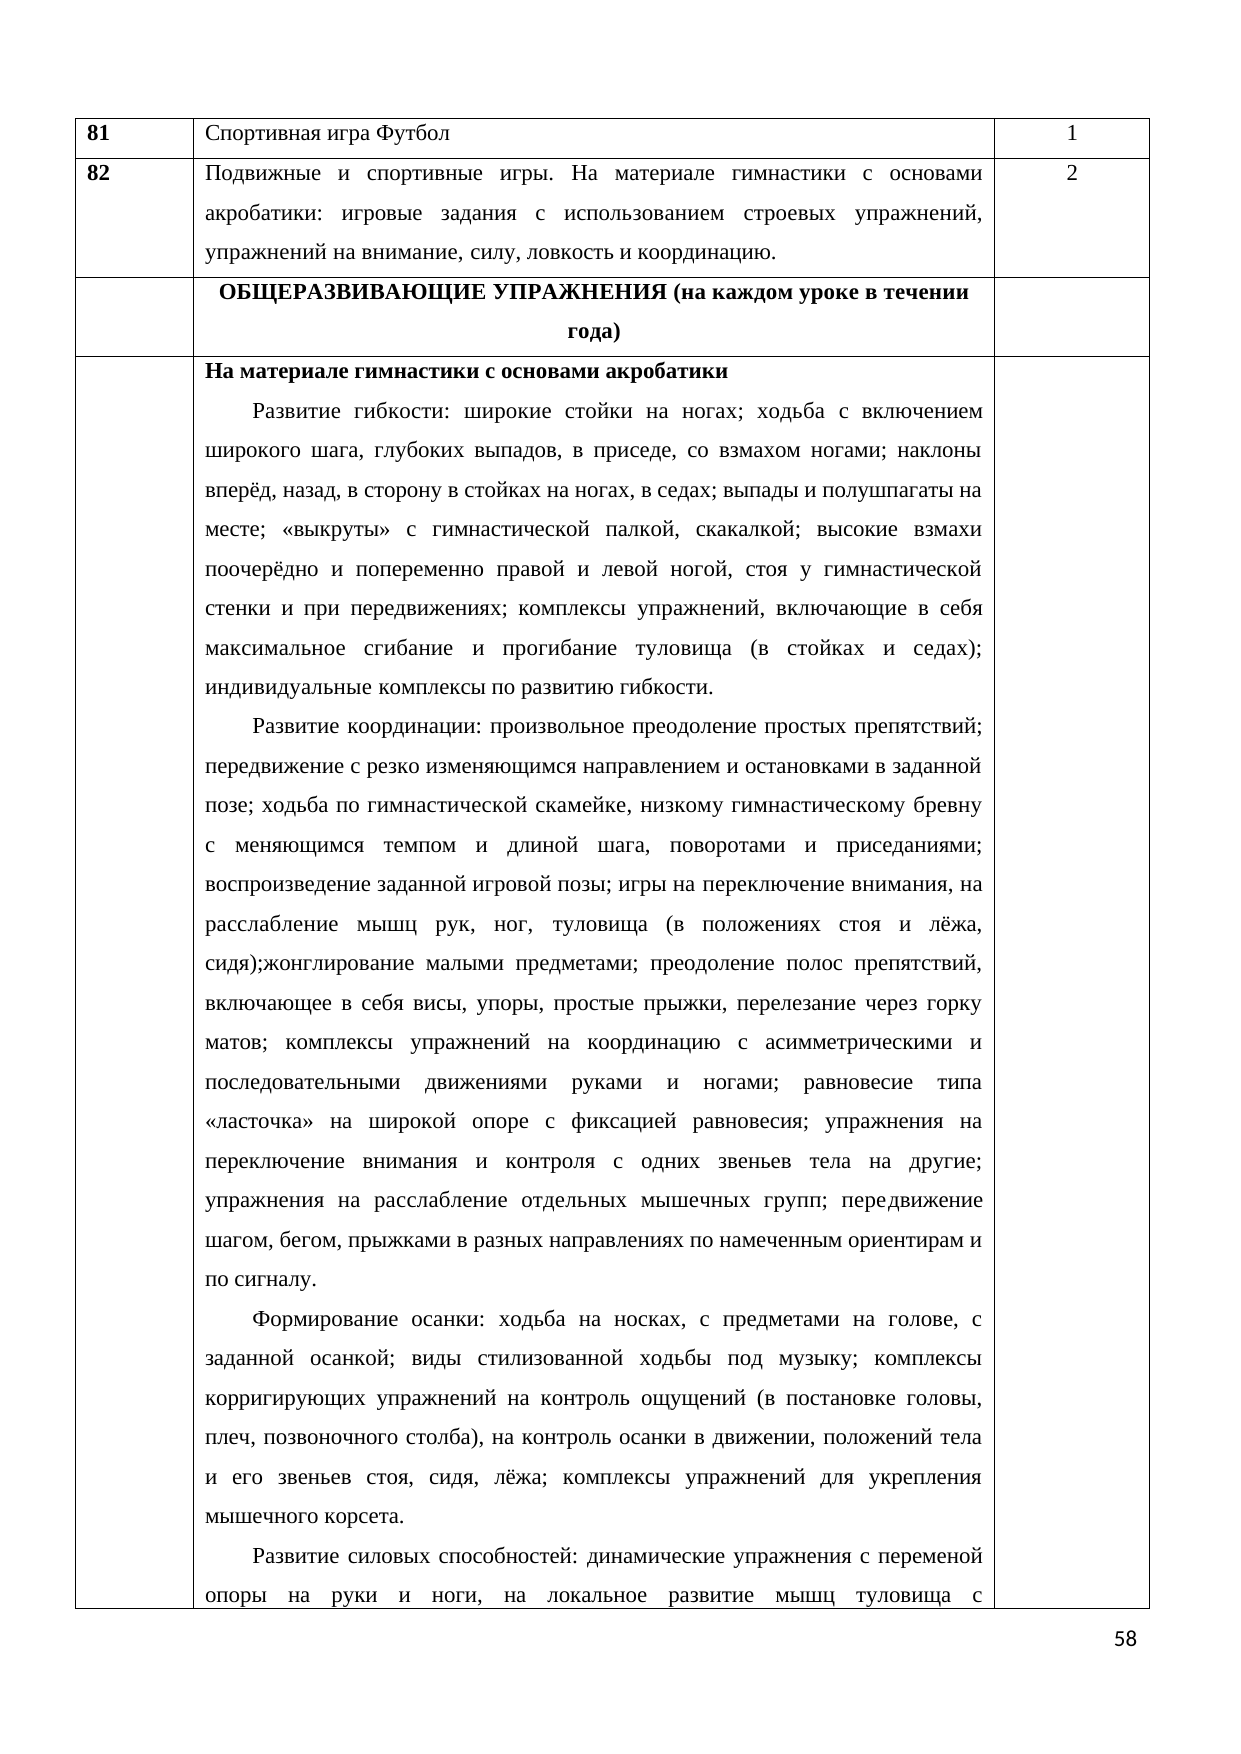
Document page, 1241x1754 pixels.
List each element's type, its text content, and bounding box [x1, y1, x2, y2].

table_cell [995, 278, 1149, 356]
table_cell 81 [76, 119, 193, 158]
table_cell ОБЩЕРАЗВИВАЮЩИЕ УПРАЖНЕНИЯ (на каждом уроке в течении года) [194, 278, 994, 356]
table_cell 2 [995, 159, 1149, 277]
table_cell [76, 357, 193, 1607]
table_cell [995, 357, 1149, 1607]
table_cell 82 [76, 159, 193, 277]
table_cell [194, 357, 994, 1607]
table_cell Спортивная игра Футбол [194, 119, 994, 158]
table_cell [76, 278, 193, 356]
table_cell Подвижные и спортивные игры. На материале гимнастики с основами акробатики: игровые задания с использованием строевых упражнений, упражнений на внимание, силу, ловкость и координацию. [194, 159, 994, 277]
table_cell 1 [995, 119, 1149, 158]
